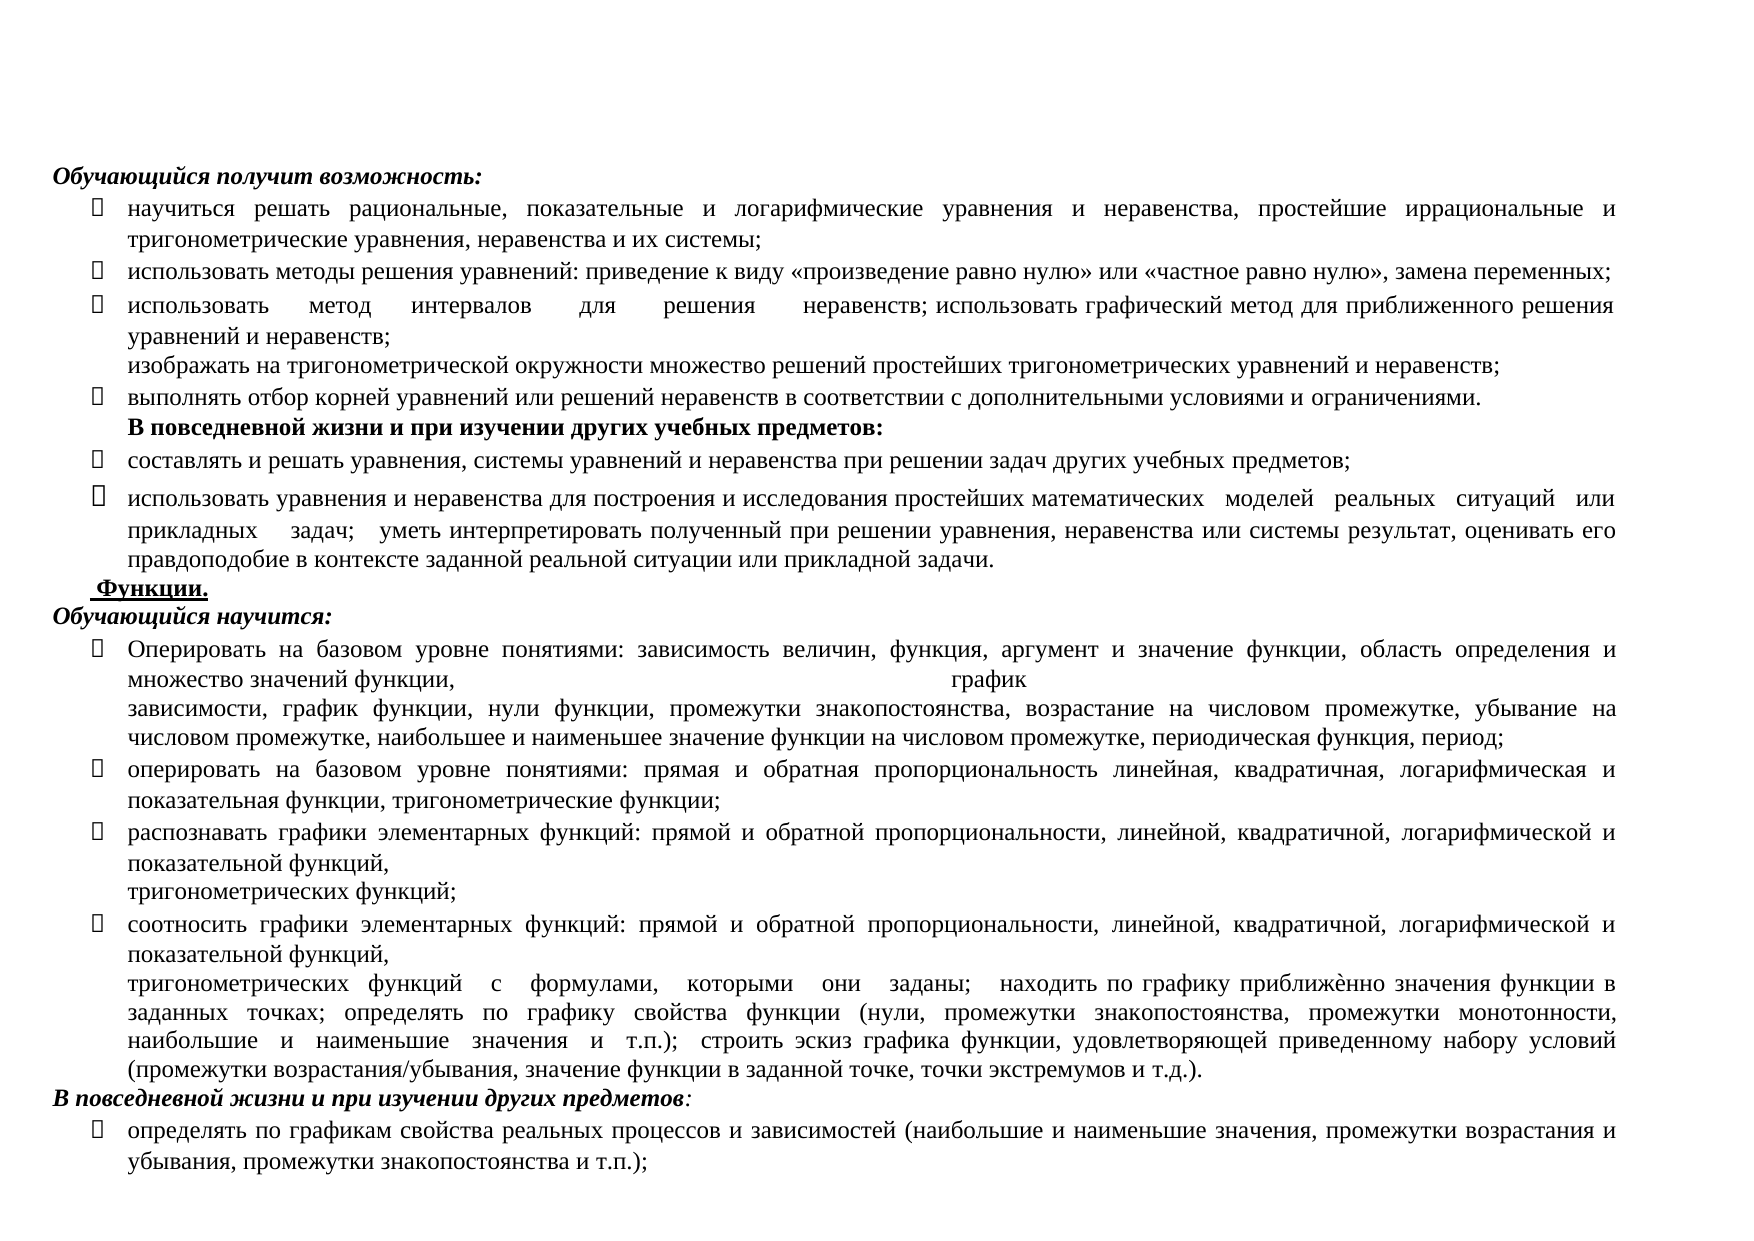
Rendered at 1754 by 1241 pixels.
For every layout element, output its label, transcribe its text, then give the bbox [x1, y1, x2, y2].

text зависимости, график функции, нули функции, промежутки знакопостоянства, возрастание на числовом промежутке, убывание на числовом промежутке, наибольшее и наименьшее значение функции на числовом промежутке, периодическая функция, период; [127, 693, 1618, 751]
list научиться решать рациональные, показательные и логарифмические уравнения и неравенства, простейшие иррациональные и тригонометрические уравнения, неравенства и их системы; [90, 190, 1618, 253]
subtitle Обучающийся получит возможность: [52, 162, 1646, 190]
list распознавать графики элементарных функций: прямой и обратной пропорциональности, линейной, квадратичной, логарифмической и показательной функций, [90, 814, 1617, 876]
list выполнять отбор корней уравнений или решений неравенств в соответствии с дополнительными условиями и ограничениями. [90, 378, 1617, 413]
text тригонометрических функций; [127, 876, 1646, 905]
list оперировать на базовом уровне понятиями: прямая и обратная пропорциональность линейная, квадратичная, логарифмическая и показательная функции, тригонометрические функции; [90, 751, 1617, 814]
list соотносить графики элементарных функций: прямой и обратной пропорциональности, линейной, квадратичной, логарифмической и показательной функций, [90, 905, 1617, 968]
list использовать уравнения и неравенства для построения и исследования простейших математических моделей реальных ситуаций или прикладных задач; уметь интерпретировать полученный при решении уравнения, неравенства или системы результат, оценивать его правдоподобие в контексте заданной реальной ситуации или прикладной задачи. [90, 476, 1617, 573]
subtitle Функции. [90, 573, 1646, 602]
subtitle В повседневной жизни и при изучении других учебных предметов: [127, 413, 1646, 441]
list Оперировать на базовом уровне понятиями: зависимость величин, функция, аргумент и значение функции, область определения и множество значений функции, график [90, 631, 1618, 693]
text изображать на тригонометрической окружности множество решений простейших тригонометрических уравнений и неравенств; [127, 350, 1617, 378]
list определять по графикам свойства реальных процессов и зависимостей (наибольшие и наименьшие значения, промежутки возрастания и убывания, промежутки знакопостоянства и т.п.); [90, 1112, 1617, 1174]
list использовать методы решения уравнений: приведение к виду «произведение равно нулю» или «частное равно нулю», замена переменных; [90, 253, 1618, 287]
list использовать метод интервалов для решения неравенств; использовать графический метод для приближенного решения уравнений и неравенств; [90, 287, 1618, 350]
subtitle В повседневной жизни и при изучении других предметов: [52, 1083, 1646, 1112]
list составлять и решать уравнения, системы уравнений и неравенства при решении задач других учебных предметов; [90, 441, 1617, 476]
subtitle Обучающийся научится: [52, 602, 1646, 631]
text тригонометрических функций с формулами, которыми они заданы; находить по графику приближѐнно значения функции в заданных точках; определять по графику свойства функции (нули, промежутки знакопостоянства, промежутки монотонности, наибольшие и наименьшие значения и т.п.); строить эскиз графика функции, удовлетворяющей приведенному набору условий (промежутки возрастания/убывания, значение функции в заданной точке, точки экстремумов и т.д.). [127, 968, 1618, 1083]
